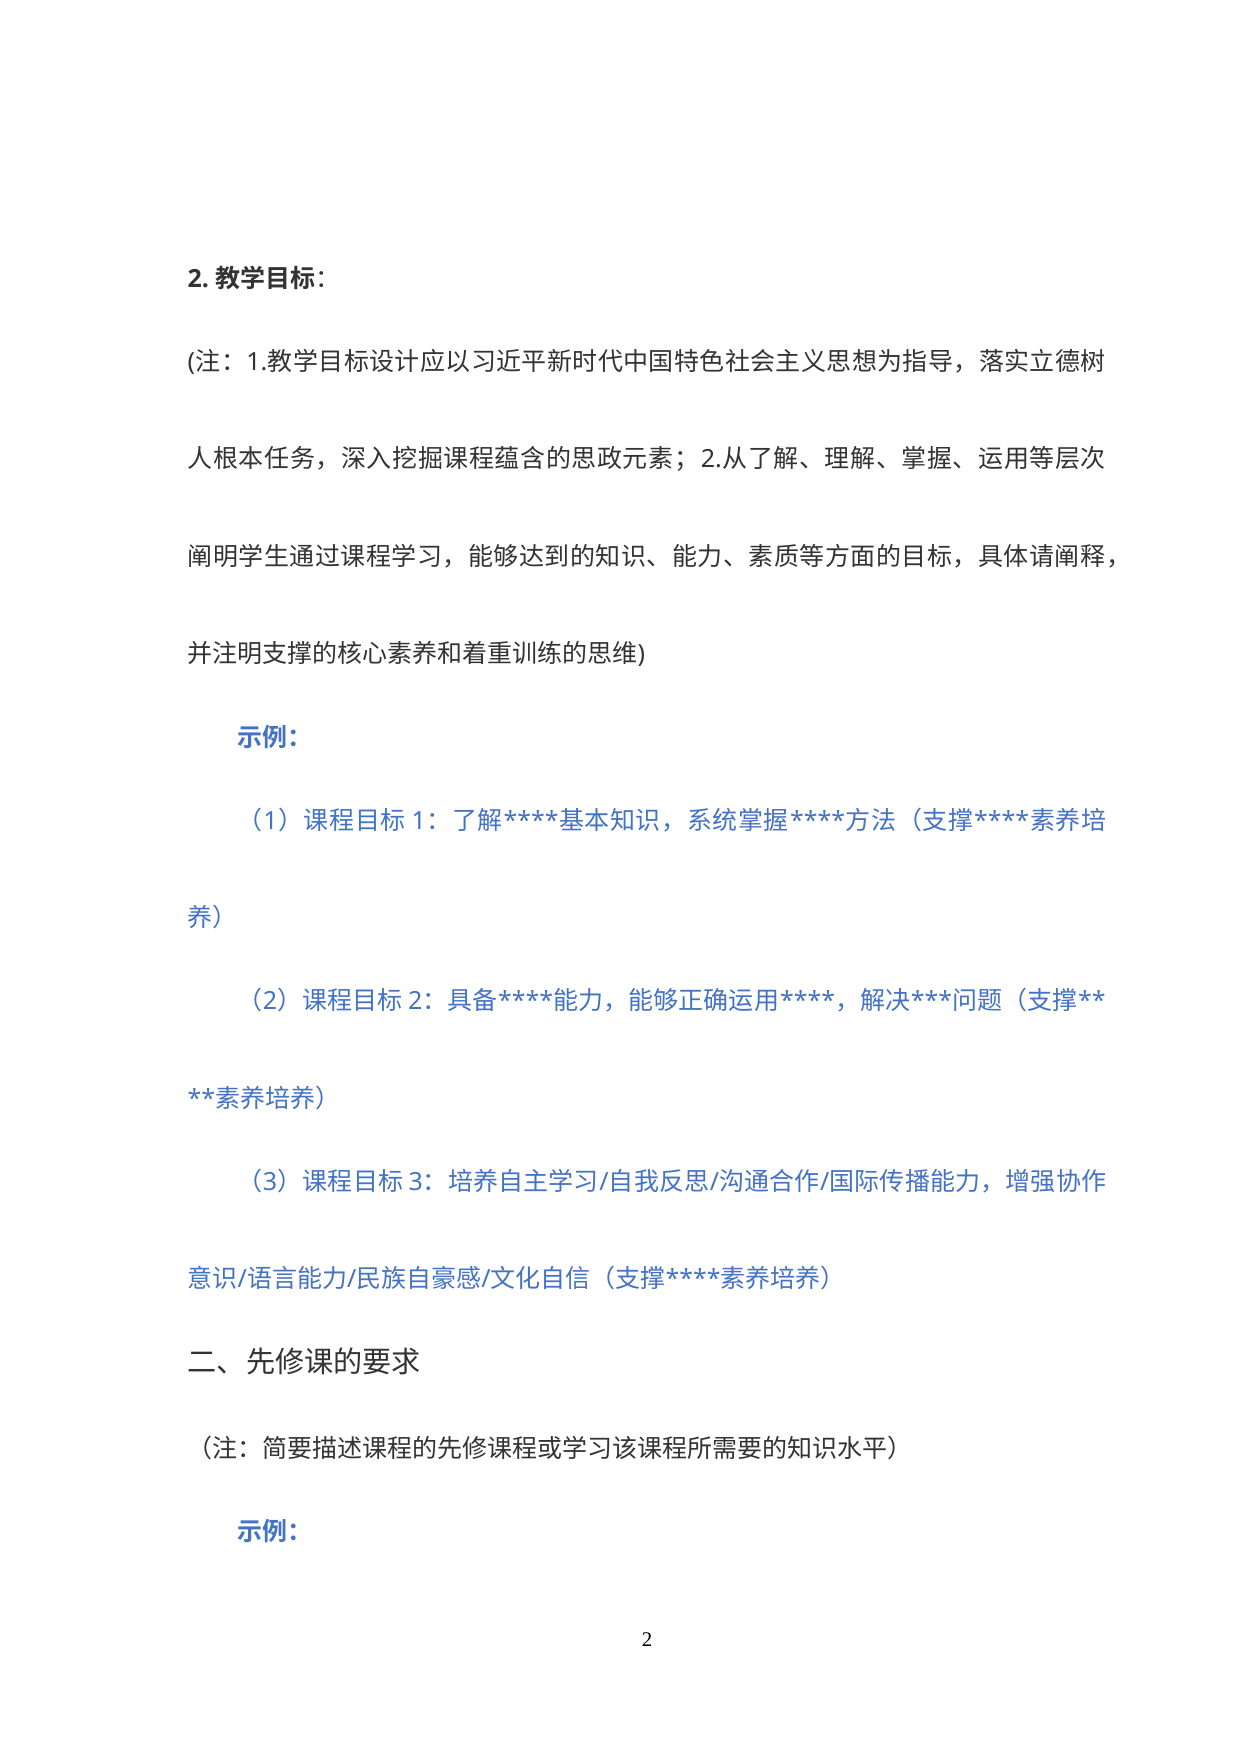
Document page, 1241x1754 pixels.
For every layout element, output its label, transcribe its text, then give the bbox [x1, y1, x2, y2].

text 2. 教学目标： [187, 244, 1106, 309]
text （1）课程目标1：了解****基本知识，系统掌握****方法（支撑****素养培养） [187, 786, 1106, 948]
text 示例： [187, 703, 1106, 768]
text 示例： [187, 1497, 1106, 1562]
text (注：1.教学目标设计应以习近平新时代中国特色社会主义思想为指导，落实立德树人根本任务，深入挖掘课程蕴含的思政元素；2.从了解、理解、掌握、运用等层次阐明学生通过课程学习，能够达到的知识、能力、素质等方面的目标，具体请阐释，并注明支撑的核心素养和着重训练的思维) [187, 327, 1106, 684]
text （注：简要描述课程的先修课程或学习该课程所需要的知识水平） [187, 1414, 1106, 1479]
text （3）课程目标3：培养自主学习/自我反思/沟通合作/国际传播能力，增强协作意识/语言能力/民族自豪感/文化自信（支撑****素养培养） [187, 1147, 1106, 1309]
text （2）课程目标2：具备****能力，能够正确运用****，解决***问题（支撑****素养培养） [187, 966, 1106, 1129]
text 二、先修课的要求 [187, 1328, 1106, 1393]
